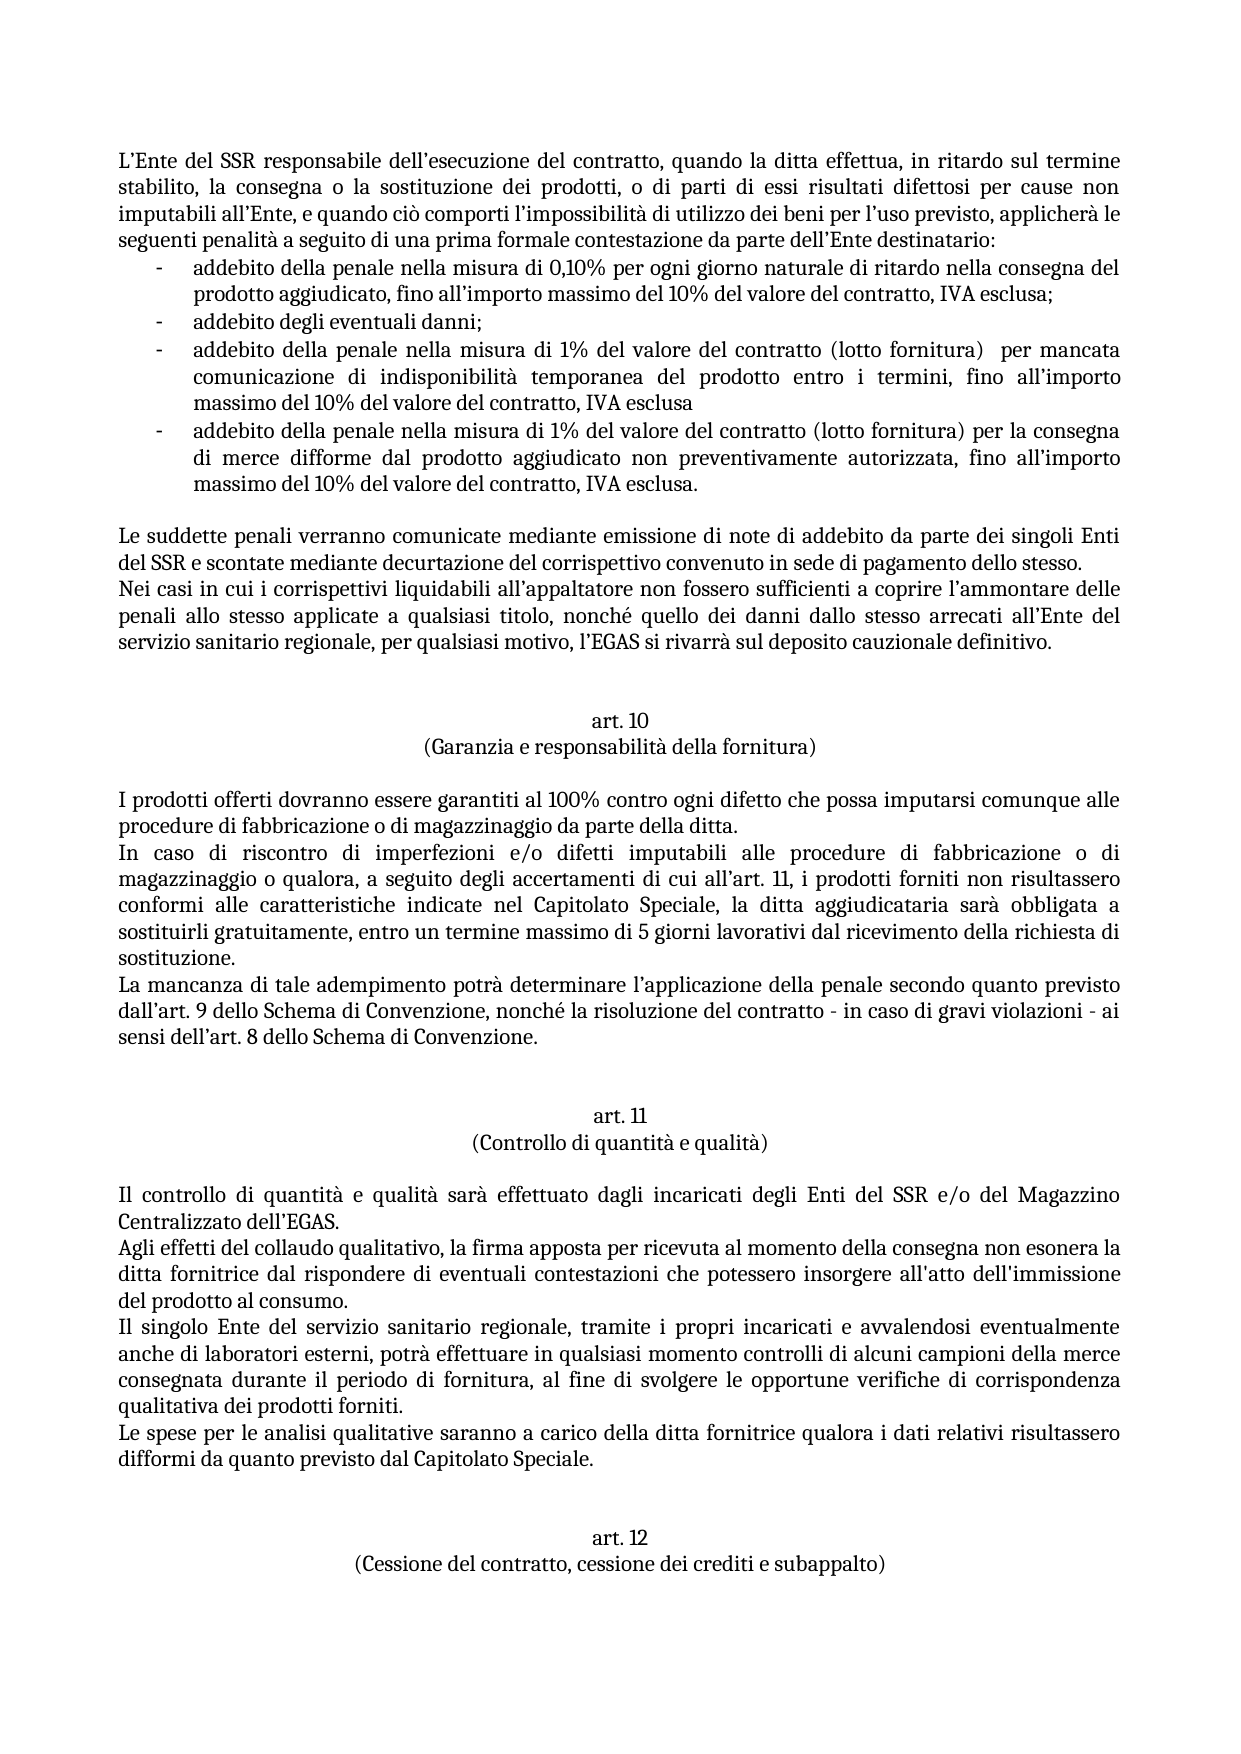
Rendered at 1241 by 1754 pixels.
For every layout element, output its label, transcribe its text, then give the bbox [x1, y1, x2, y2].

text Il controllo di quantità e qualità sarà effettuato dagli incaricati degli Enti del SSR e/o del Magazzino Centralizzato dell’EGAS. [118, 1182, 1122, 1235]
text Il singolo Ente del servizio sanitario regionale, tramite i propri incaricati e avvalendosi eventualmente anche di laboratori esterni, potrà effettuare in qualsiasi momento controlli di alcuni campioni della merce consegnata durante il periodo di fornitura, al fine di svolgere le opportune verifiche di corrispondenza qualitativa dei prodotti forniti. [118, 1314, 1122, 1419]
text (Cessione del contratto, cessione dei crediti e subappalto) [118, 1551, 1122, 1577]
list addebito della penale nella misura di 1% del valore del contratto (lotto fornitura) per mancata comunicazione di indisponibilità temporanea del prodotto entro i termini, fino all’importo massimo del 10% del valore del contratto, IVA esclusa [156, 336, 1122, 416]
text Nei casi in cui i corrispettivi liquidabili all’appaltatore non fossero sufficienti a coprire l’ammontare delle penali allo stesso applicate a qualsiasi titolo, nonché quello dei danni dallo stesso arrecati all’Ente del servizio sanitario regionale, per qualsiasi motivo, l’EGAS si rivarrà sul deposito cauzionale definitivo. [118, 576, 1122, 655]
text (Controllo di quantità e qualità) [118, 1129, 1122, 1156]
list addebito della penale nella misura di 1% del valore del contratto (lotto fornitura) per la consegna di merce difforme dal prodotto aggiudicato non preventivamente autorizzata, fino all’importo massimo del 10% del valore del contratto, IVA esclusa. [156, 416, 1122, 497]
text (Garanzia e responsabilità della fornitura) [118, 734, 1122, 761]
text art. 11 [118, 1103, 1122, 1129]
text In caso di riscontro di imperfezioni e/o difetti imputabili alle procedure di fabbricazione o di magazzinaggio o qualora, a seguito degli accertamenti di cui all’art. 11, i prodotti forniti non risultassero conformi alle caratteristiche indicate nel Capitolato Speciale, la ditta aggiudicataria sarà obbligata a sostituirli gratuitamente, entro un termine massimo di 5 giorni lavorativi dal ricevimento della richiesta di sostituzione. [118, 839, 1122, 971]
text Le suddette penali verranno comunicate mediante emissione di note di addebito da parte dei singoli Enti del SSR e scontate mediante decurtazione del corrispettivo convenuto in sede di pagamento dello stesso. [118, 523, 1122, 576]
text Agli effetti del collaudo qualitativo, la firma apposta per ricevuta al momento della consegna non esonera la ditta fornitrice dal rispondere di eventuali contestazioni che potessero insorgere all'atto dell'immissione del prodotto al consumo. [118, 1235, 1122, 1314]
text L’Ente del SSR responsabile dell’esecuzione del contratto, quando la ditta effettua, in ritardo sul termine stabilito, la consegna o la sostituzione dei prodotti, o di parti di essi risultati difettosi per cause non imputabili all’Ente, e quando ciò comporti l’impossibilità di utilizzo dei beni per l’uso previsto, applicherà le seguenti penalità a seguito di una prima formale contestazione da parte dell’Ente destinatario: [118, 148, 1122, 253]
list addebito della penale nella misura di 0,10% per ogni giorno naturale di ritardo nella consegna del prodotto aggiudicato, fino all’importo massimo del 10% del valore del contratto, IVA esclusa; [156, 253, 1122, 307]
list addebito degli eventuali danni; [156, 307, 1122, 336]
text Le spese per le analisi qualitative saranno a carico della ditta fornitrice qualora i dati relativi risultassero difformi da quanto previsto dal Capitolato Speciale. [118, 1419, 1122, 1472]
text art. 12 [118, 1525, 1122, 1551]
text art. 10 [118, 708, 1122, 734]
text I prodotti offerti dovranno essere garantiti al 100% contro ogni difetto che possa imputarsi comunque alle procedure di fabbricazione o di magazzinaggio da parte della ditta. [118, 787, 1122, 839]
text La mancanza di tale adempimento potrà determinare l’applicazione della penale secondo quanto previsto dall’art. 9 dello Schema di Convenzione, nonché la risoluzione del contratto - in caso di gravi violazioni - ai sensi dell’art. 8 dello Schema di Convenzione. [118, 971, 1122, 1050]
